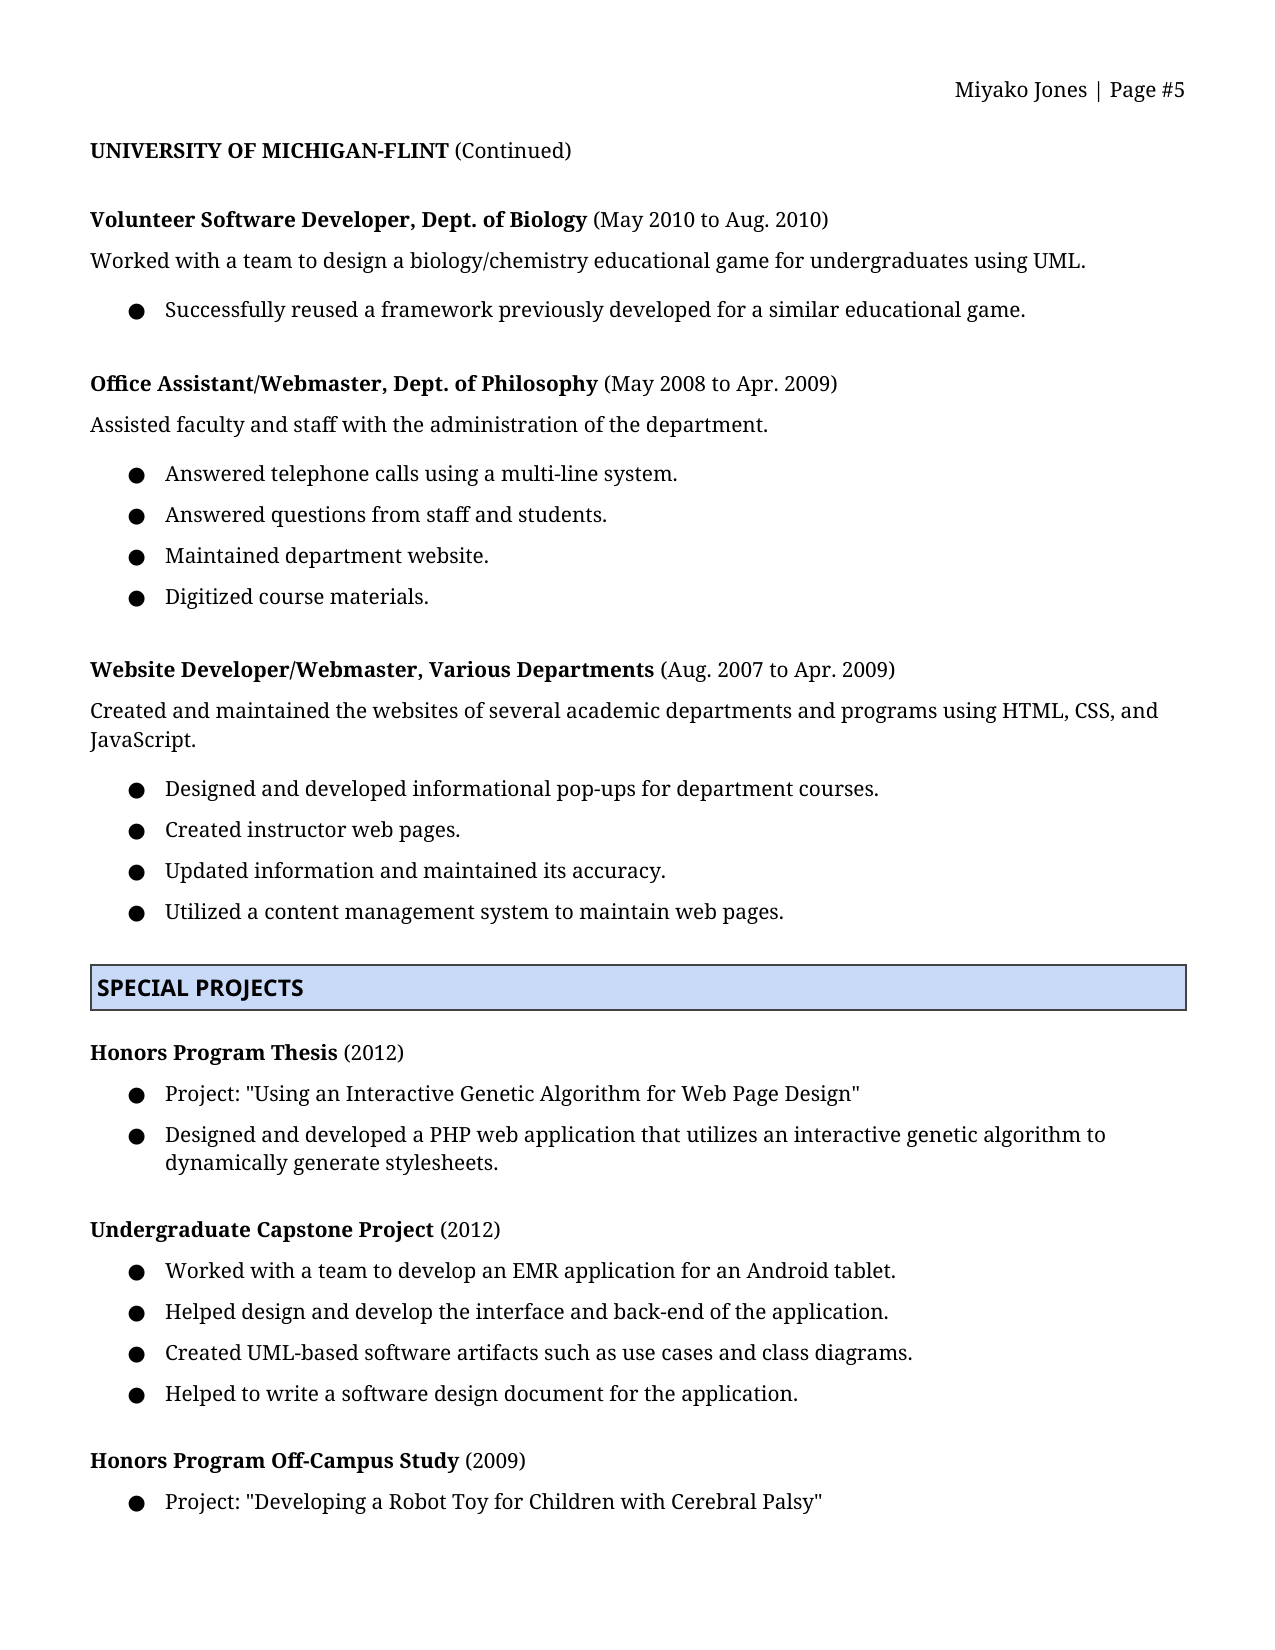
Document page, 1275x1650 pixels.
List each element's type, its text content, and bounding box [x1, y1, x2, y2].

list Helped to write a software design document for the application. [127, 1379, 1185, 1408]
list Project: "Using an Interactive Genetic Algorithm for Web Page Design" [127, 1079, 1185, 1107]
subtitle UNIVERSITY OF MICHIGAN-FLINT (Continued) [90, 136, 1185, 164]
list Utilized a content management system to maintain web pages. [127, 897, 1185, 925]
list Answered telephone calls using a multi-line system. [127, 459, 1185, 487]
list Created instructor web pages. [127, 815, 1185, 843]
list Successfully reused a framework previously developed for a similar educational game. [127, 295, 1185, 324]
list Designed and developed informational pop-ups for department courses. [127, 774, 1185, 802]
list Worked with a team to develop an EMR application for an Android tablet. [127, 1256, 1185, 1285]
text Assisted faculty and staff with the administration of the department. [90, 410, 1185, 438]
subtitle Undergraduate Capstone Project (2012) [90, 1215, 1185, 1244]
list Designed and developed a PHP web application that utilizes an interactive genetic algorithm to dynamically generate stylesheets. [127, 1120, 1185, 1177]
list Project: "Developing a Robot Toy for Children with Cerebral Palsy" [127, 1487, 1185, 1516]
subtitle Honors Program Off-Campus Study (2009) [90, 1446, 1185, 1475]
table_header SPECIAL PROJECTS [92, 966, 1185, 1009]
list Digitized course materials. [127, 582, 1185, 610]
subtitle Office Assistant/Webmaster, Dept. of Philosophy (May 2008 to Apr. 2009) [90, 369, 1185, 397]
list Updated information and maintained its accuracy. [127, 856, 1185, 884]
subtitle Website Developer/Webmaster, Various Departments (Aug. 2007 to Apr. 2009) [90, 655, 1185, 684]
subtitle Volunteer Software Developer, Dept. of Biology (May 2010 to Aug. 2010) [90, 205, 1185, 233]
list Answered questions from staff and students. [127, 500, 1185, 528]
list Created UML-based software artifacts such as use cases and class diagrams. [127, 1338, 1185, 1367]
list Helped design and develop the interface and back-end of the application. [127, 1297, 1185, 1326]
subtitle Honors Program Thesis (2012) [90, 1038, 1185, 1066]
text Created and maintained the websites of several academic departments and programs using HTML, CSS, and JavaScript. [90, 696, 1185, 753]
text Worked with a team to design a biology/chemistry educational game for undergraduates using UML. [90, 246, 1185, 274]
list Maintained department website. [127, 541, 1185, 569]
